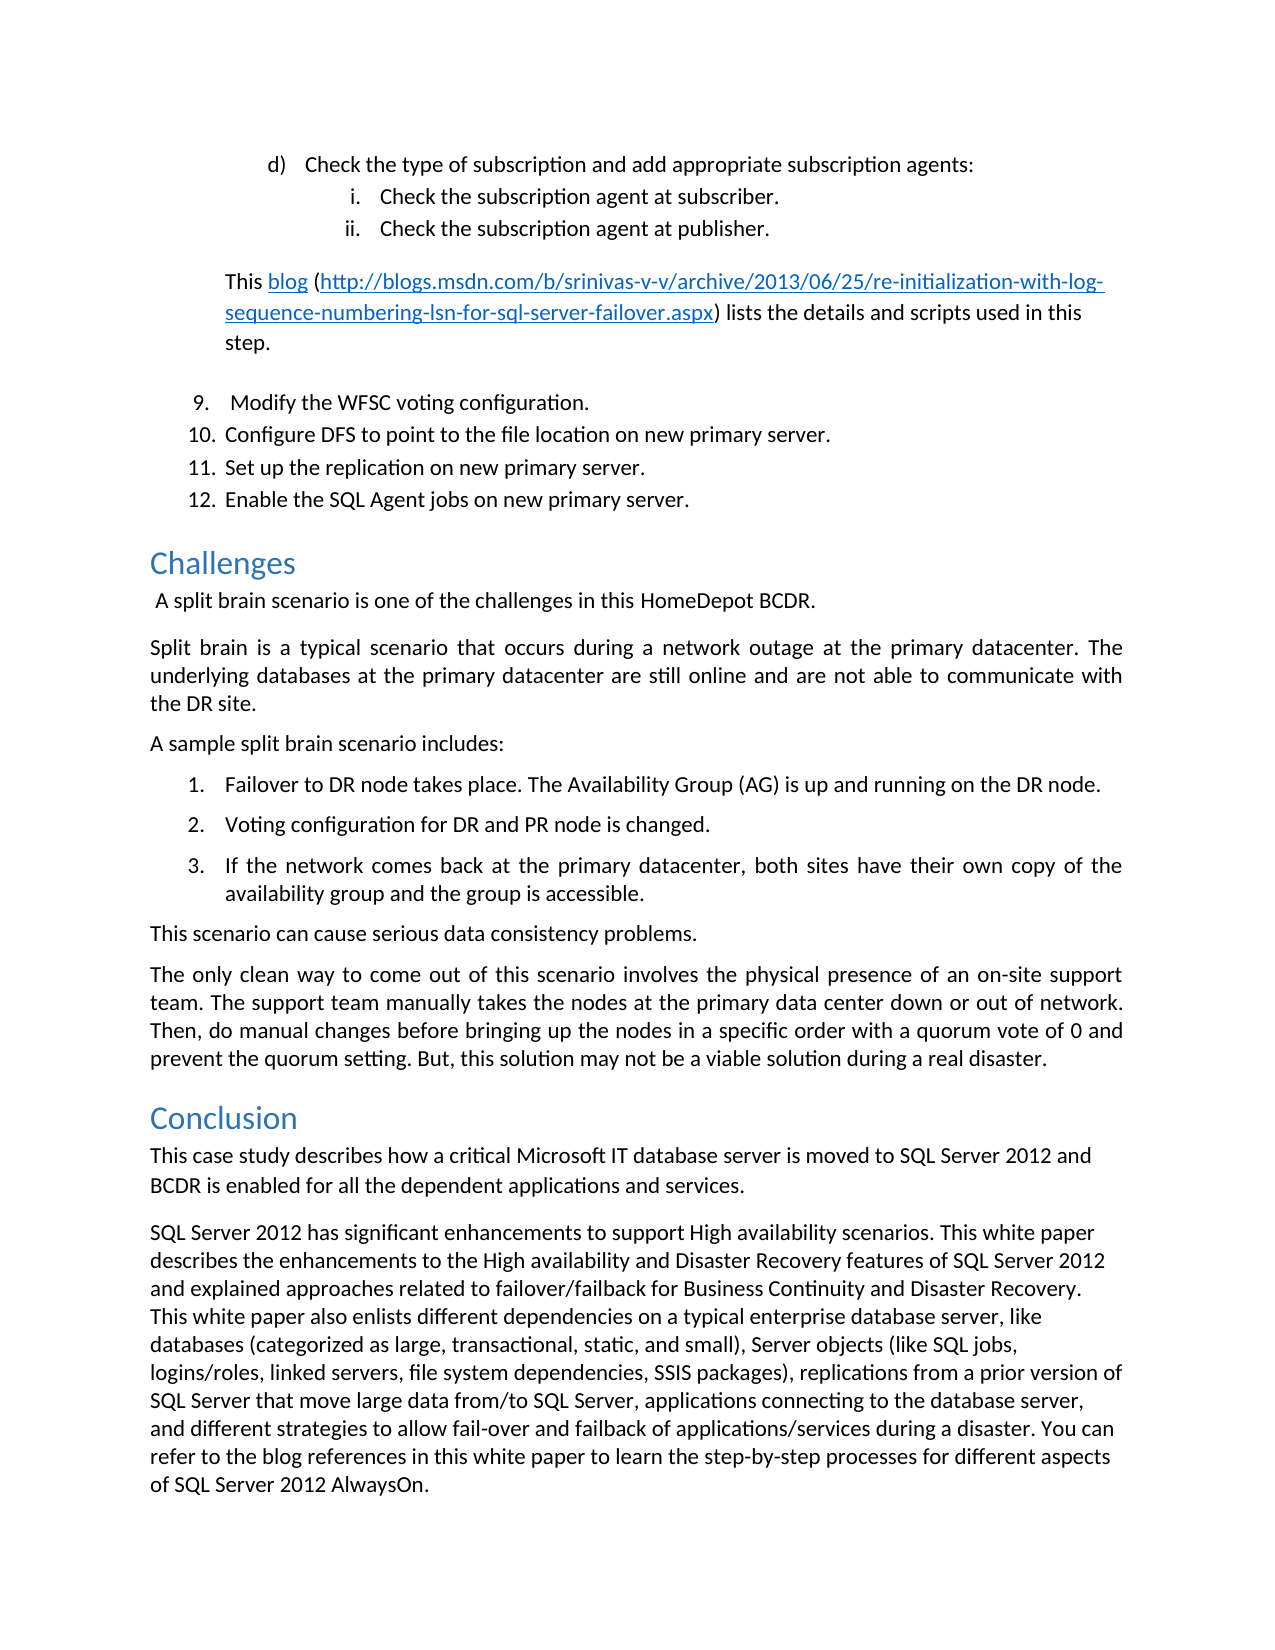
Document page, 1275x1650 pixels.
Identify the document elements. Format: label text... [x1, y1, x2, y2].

text A sample split brain scenario includes: [150, 729, 1125, 757]
list Check the subscription agent at subscriber. [361, 182, 1125, 210]
list Check the subscription agent at publisher. [361, 214, 1125, 242]
subtitle Conclusion [150, 1097, 1125, 1138]
list Set up the replication on new primary server. [187, 453, 1125, 481]
list Check the type of subscription and add appropriate subscription agents: [267, 150, 1125, 178]
list Modify the WFSC voting configuration. [192, 388, 1125, 416]
text This blog (http://blogs.msdn.com/b/srinivas-v-v/archive/2013/06/25/re-initialization-with-log-sequence-numbering-lsn-for-sql-server-failover.aspx) lists the details and scripts used in this step. [225, 267, 1125, 356]
text This scenario can cause serious data consistency problems. [150, 919, 1125, 947]
text This case study describes how a critical Microsoft IT database server is moved to SQL Server 2012 and BCDR is enabled for all the dependent applications and services. [150, 1141, 1125, 1199]
list Enable the SQL Agent jobs on new primary server. [187, 485, 1125, 513]
list If the network comes back at the primary datacenter, both sites have their own copy of the availability group and the group is accessible. [187, 851, 1125, 907]
text A split brain scenario is one of the challenges in this HomeDepot BCDR. [150, 586, 1125, 614]
subtitle Challenges [150, 542, 1125, 583]
text SQL Server 2012 has significant enhancements to support High availability scenarios. This white paper describes the enhancements to the High availability and Disaster Recovery features of SQL Server 2012 and explained approaches related to failover/failback for Business Continuity and Disaster Recovery. This white paper also enlists different dependencies on a typical enterprise database server, like databases (categorized as large, transactional, static, and small), Server objects (like SQL jobs, logins/roles, linked servers, file system dependencies, SSIS packages), replications from a prior version of SQL Server that move large data from/to SQL Server, applications connecting to the database server, and different strategies to allow fail-over and failback of applications/services during a disaster. You can refer to the blog references in this white paper to learn the step-by-step processes for different aspects of SQL Server 2012 AlwaysOn. [150, 1218, 1125, 1498]
text The only clean way to come out of this scenario involves the physical presence of an on-site support team. The support team manually takes the nodes at the primary data center down or out of network. Then, do manual changes before bringing up the nodes in a specific order with a quorum vote of 0 and prevent the quorum setting. But, this solution may not be a viable solution during a real disaster. [150, 960, 1125, 1072]
list Configure DFS to point to the file location on new primary server. [187, 420, 1125, 448]
text Split brain is a typical scenario that occurs during a network outage at the primary datacenter. The underlying databases at the primary datacenter are still online and are not able to communicate with the DR site. [150, 633, 1125, 717]
list Voting configuration for DR and PR node is changed. [187, 810, 1125, 838]
list Failover to DR node takes place. The Availability Group (AG) is up and running on the DR node. [187, 770, 1125, 798]
